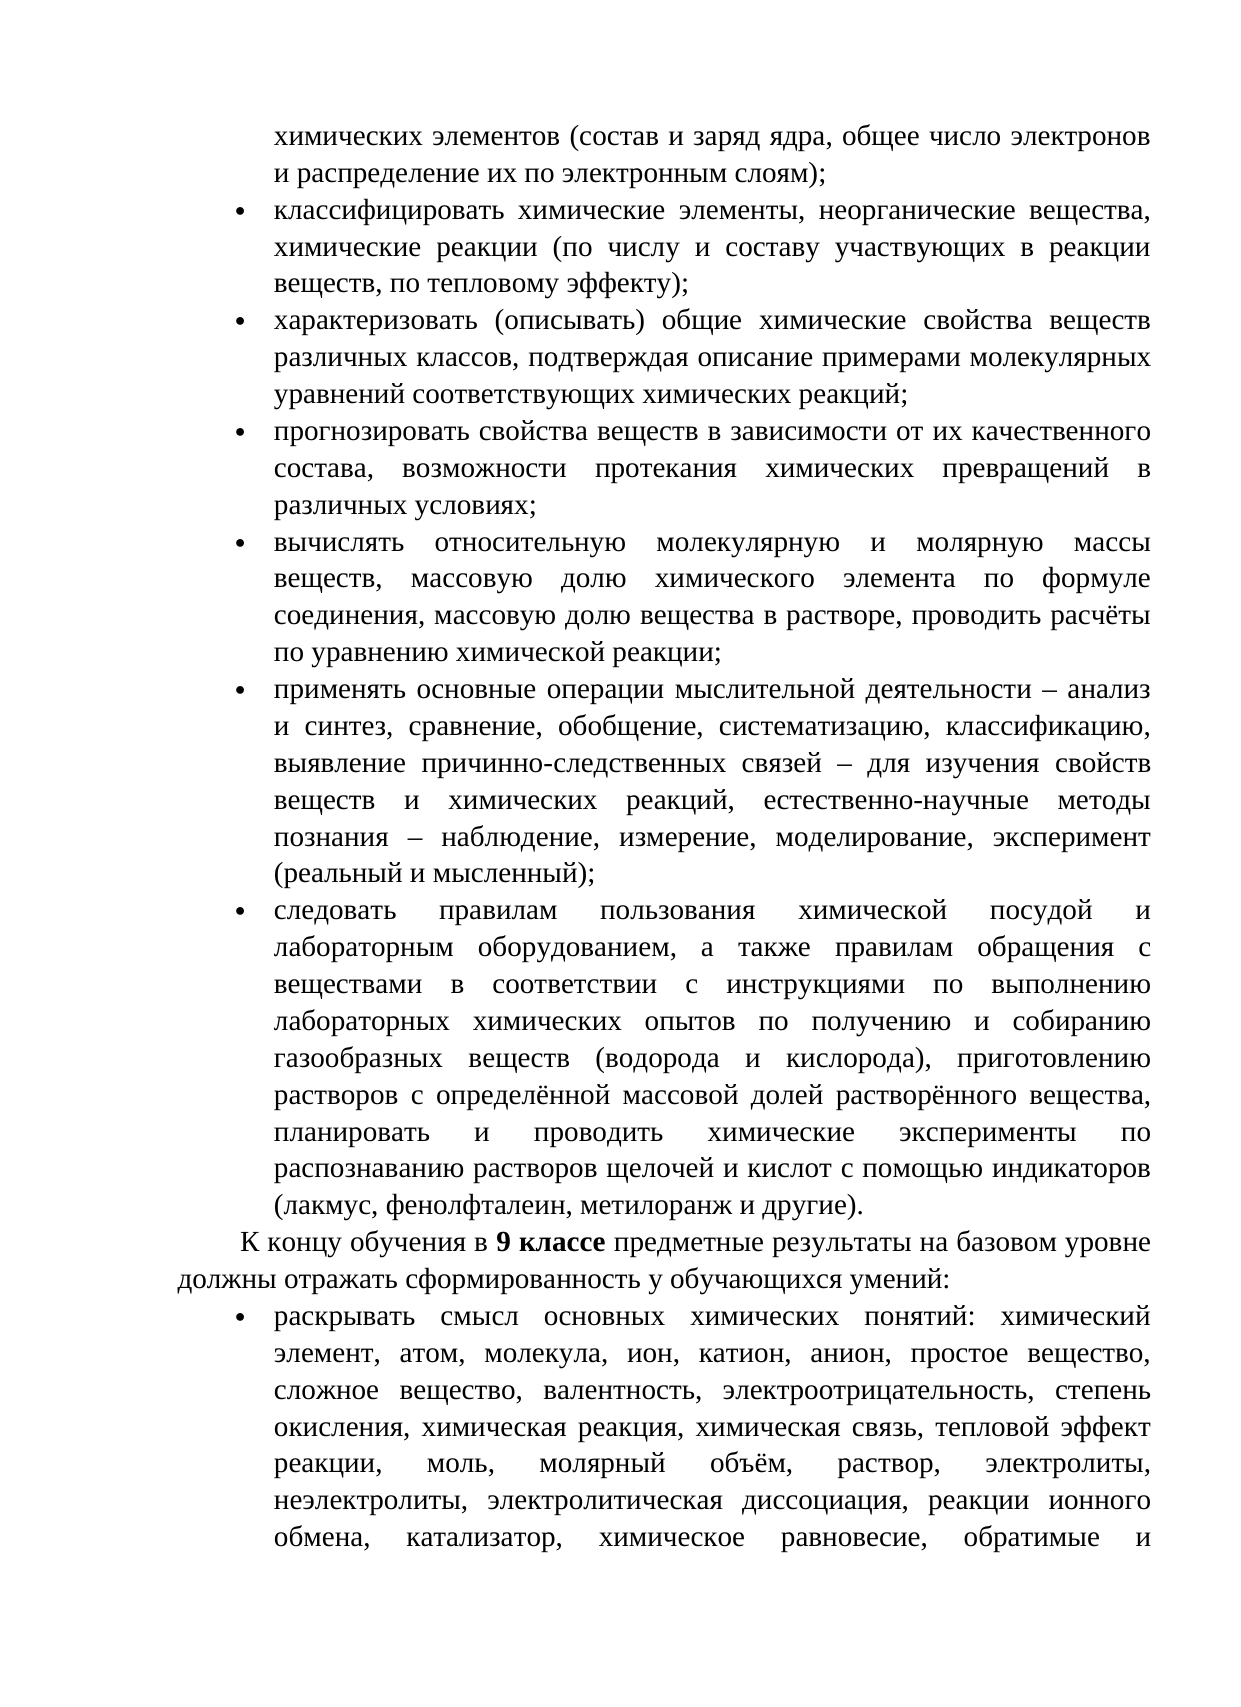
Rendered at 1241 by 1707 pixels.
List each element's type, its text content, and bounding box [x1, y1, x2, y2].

list характеризовать (описывать) общие химические свойства веществ различных классов, подтверждая описание примерами молекулярных уравнений соответствующих химических реакций; [236, 302, 1152, 410]
list применять основные операции мыслительной деятельности – анализ и синтез, сравнение, обобщение, систематизацию, классификацию, выявление причинно-­следственных связей – для изучения свойств веществ и химических реакций, естественно-научные методы познания – наблюдение, измерение, моделирование, эксперимент (реальный и мысленный); [236, 671, 1152, 889]
list классифицировать химические элементы, неорганические вещества, химические реакции (по числу и составу участвующих в реакции веществ, по тепловому эффекту); [236, 192, 1152, 299]
text К концу обучения в 9 классе предметные результаты на базовом уровне должны отражать сформированность у обучающихся умений: [177, 1224, 1152, 1295]
list вычислять относительную молекулярную и молярную массы веществ, массовую долю химического элемента по формуле соединения, массовую долю вещества в растворе, проводить расчёты по уравнению химической реакции; [236, 524, 1152, 668]
list прогнозировать свойства веществ в зависимости от их качественного состава, возможности протекания химических превращений в различных условиях; [236, 413, 1152, 520]
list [236, 118, 1152, 188]
list следовать правилам пользования химической посудой и лабораторным оборудованием, а также правилам обращения с веществами в соответствии с инструкциями по выполнению лабораторных химических опытов по получению и собиранию газообразных веществ (водорода и кислорода), приготовлению растворов с определённой массовой долей растворённого вещества, планировать и проводить химические эксперименты по распознаванию растворов щелочей и кислот с помощью индикаторов (лакмус, фенолфталеин, метилоранж и другие). [236, 892, 1152, 1221]
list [236, 1298, 1152, 1553]
